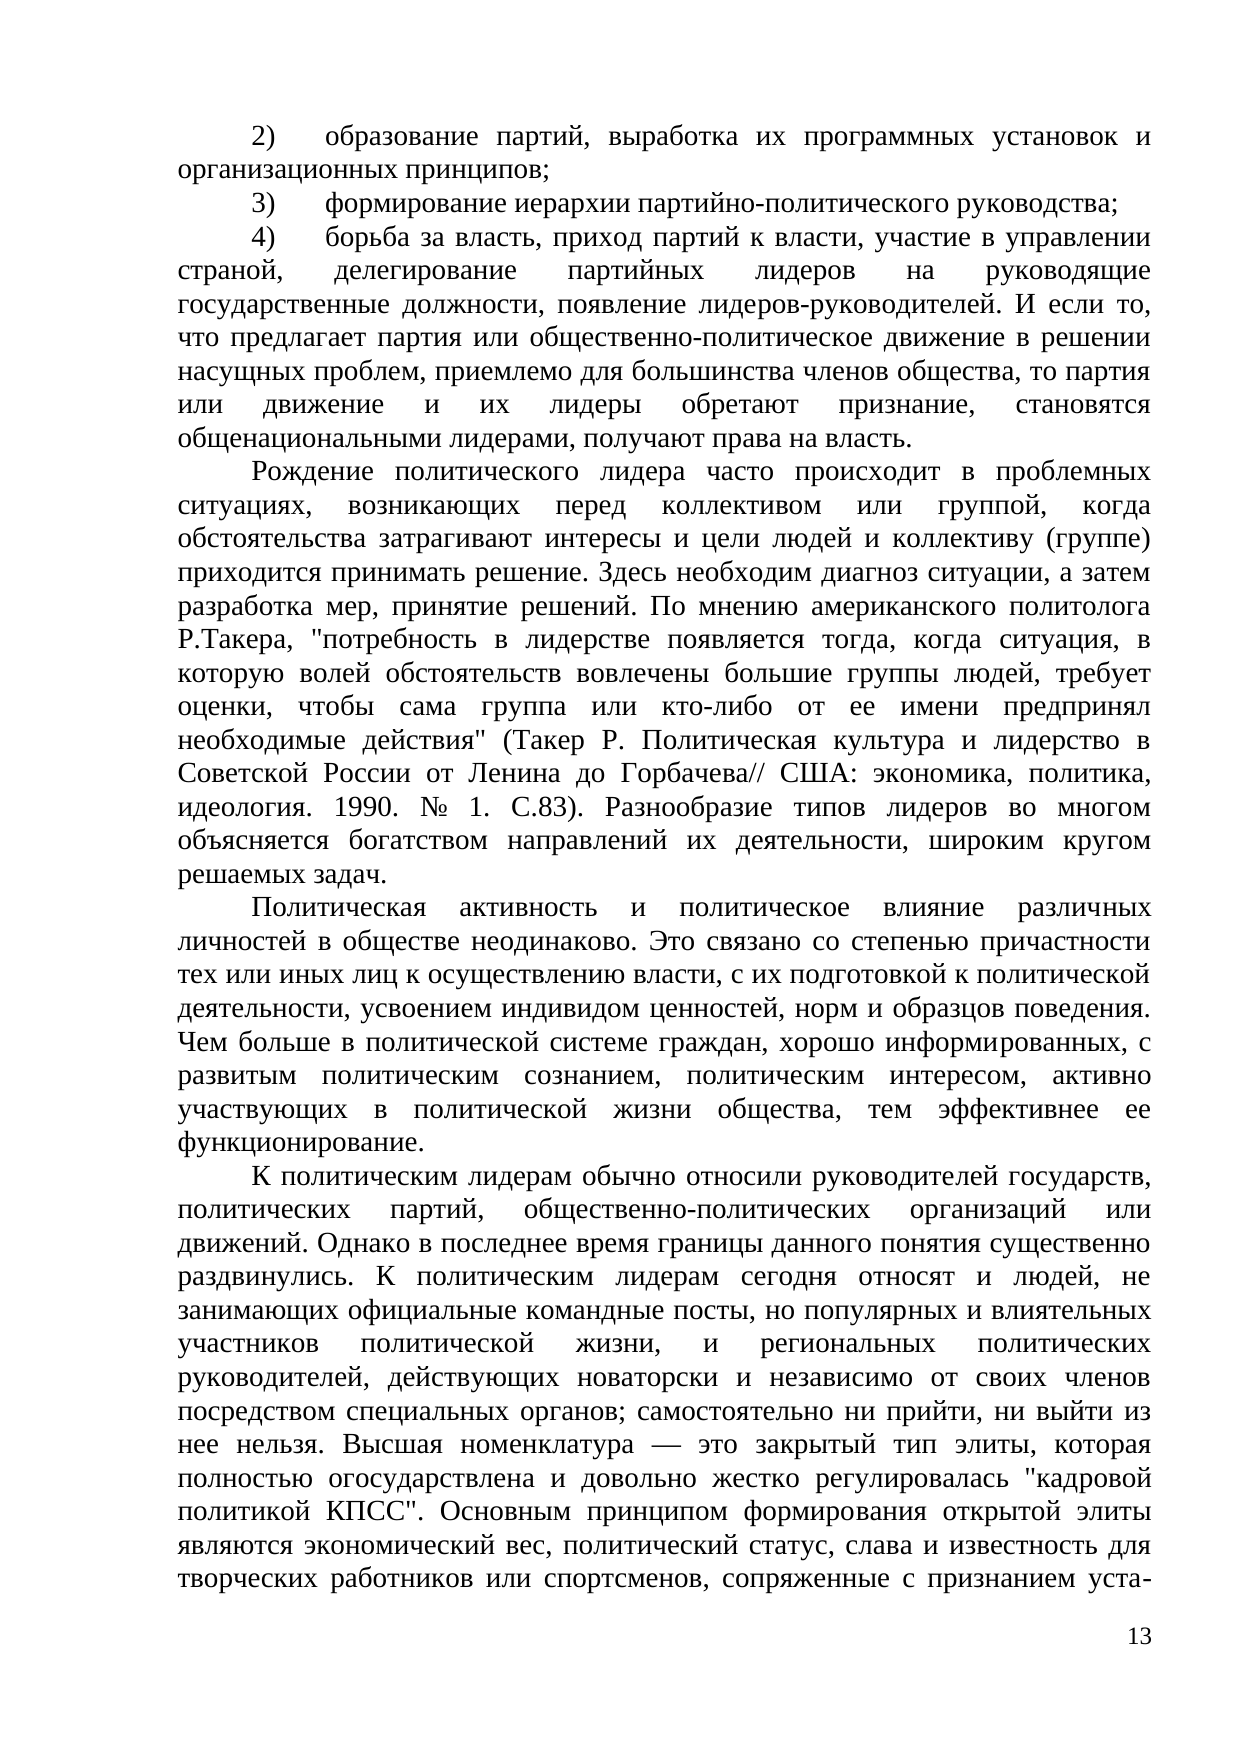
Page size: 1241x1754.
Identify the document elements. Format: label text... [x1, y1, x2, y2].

list борьба за власть, приход партий к власти, участие в управлении страной, делегирование партийных лидеров на руководящие государственные должности, появление лидеров-руководителей. И если то, что предлагает партия или общественно-политическое движение в решении насущных проблем, приемлемо для большинства членов общества, то партия или движение и их лидеры обретают признание, становятся общенациональными лидерами, получают права на власть. [177, 219, 1152, 453]
text Политическая активность и политическое влияние различных личностей в обществе неодинаково. Это связано со степенью причастности тех или иных лиц к осуществлению власти, с их подготовкой к политической деятельности, усвоением индивидом ценностей, норм и образцов поведения. Чем больше в политической системе граждан, хорошо информированных, с развитым политическим сознанием, политическим интересом, активно участвующих в политической жизни общества, тем эффективнее ее функционирование. [177, 889, 1152, 1158]
list образование партий, выработка их программных установок и организационных принципов; [177, 118, 1152, 185]
list формирование иерархии партийно-политического руководства; [177, 185, 1152, 219]
text Рождение политического лидера часто происходит в проблемных ситуациях, возникающих перед коллективом или группой, когда обстоятельства затрагивают интересы и цели людей и коллективу (группе) приходится принимать решение. Здесь необходим диагноз ситуации, а затем разработка мер, принятие решений. По мнению американского политолога Р.Такера, "потребность в лидерстве появляется тогда, когда ситуация, в которую волей обстоятельств вовлечены большие группы людей, требует оценки, чтобы сама группа или кто-либо от ее имени предпринял необходимые действия" (Такер Р. Политическая культура и лидерство в Советской России от Ленина до Горбачева// США: экономика, политика, идеология. 1990. № 1. С.83). Разнообразие типов лидеров во многом объясняется богатством направлений их деятельности, широким кругом решаемых задач. [177, 453, 1152, 889]
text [177, 1158, 1152, 1594]
